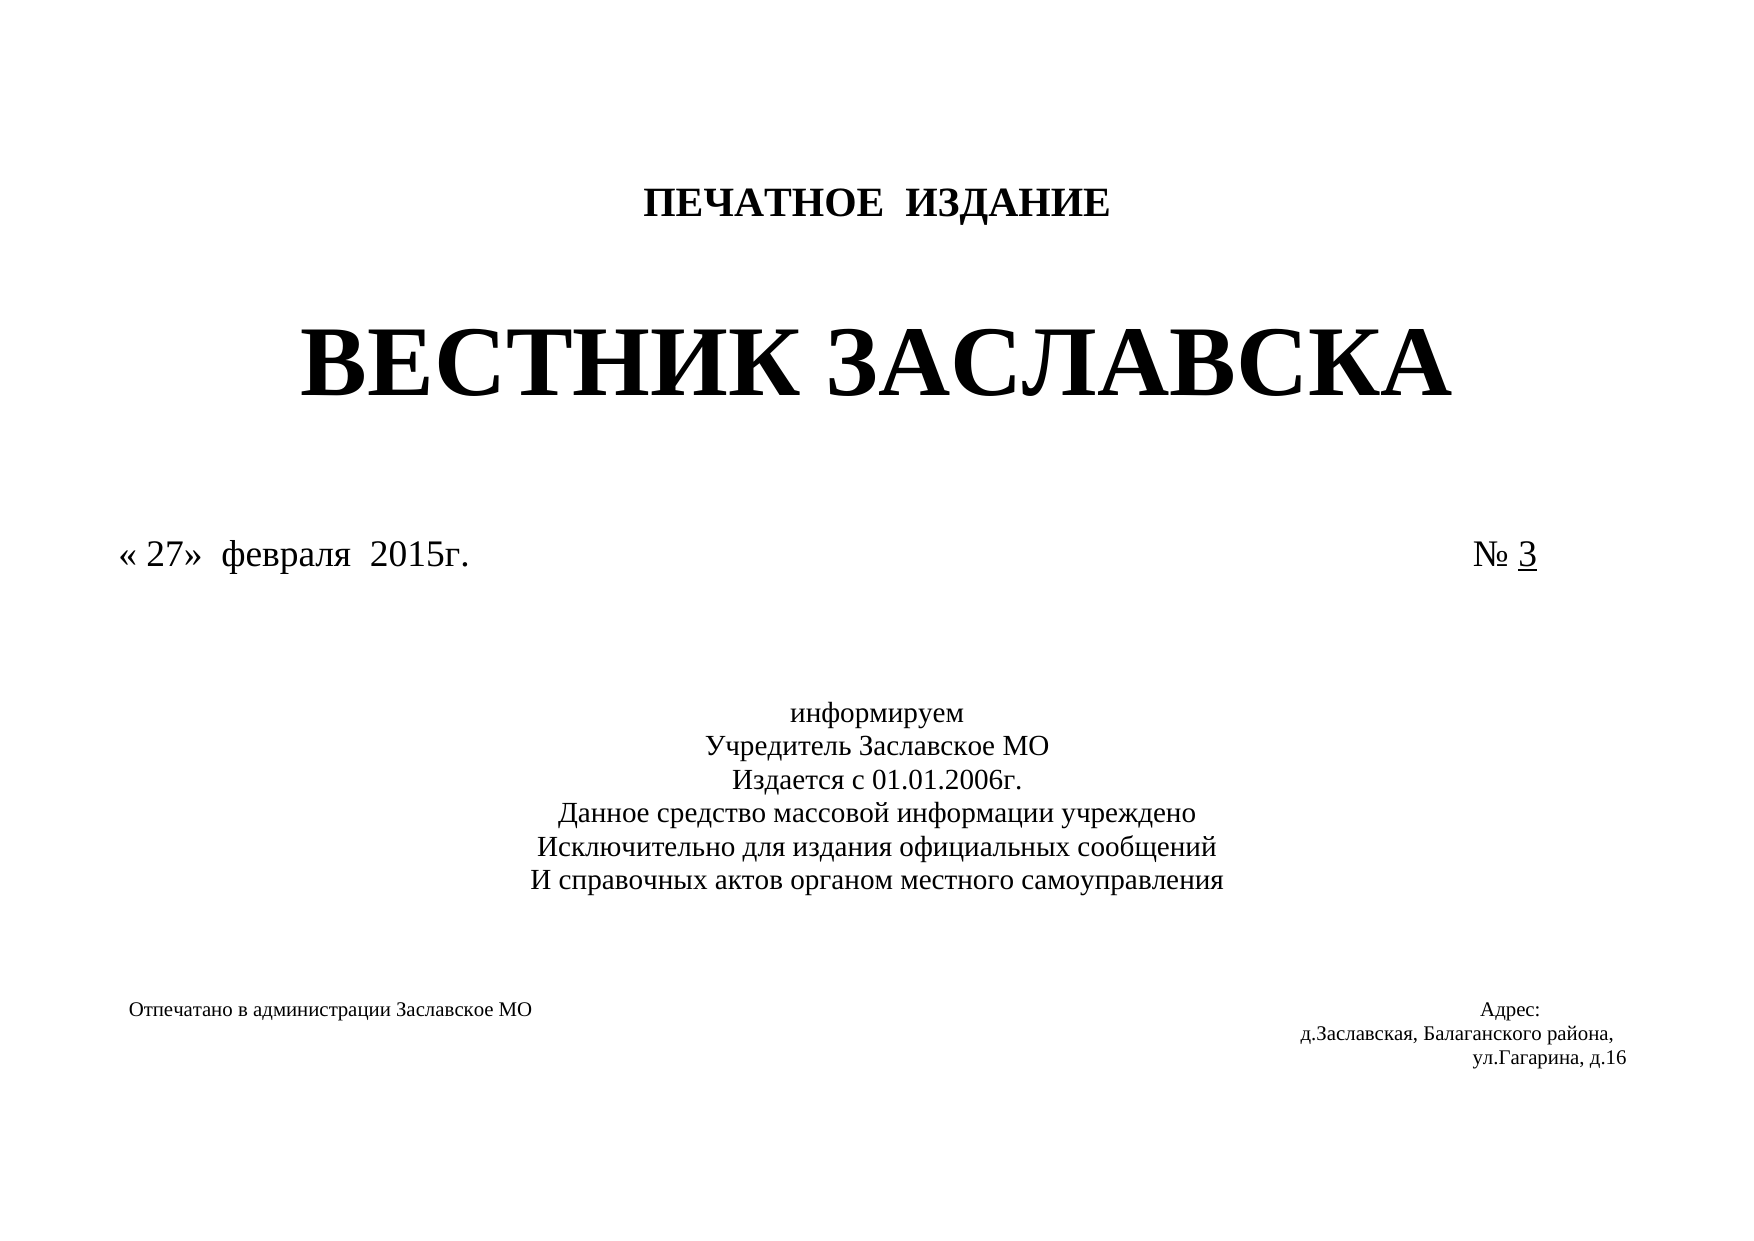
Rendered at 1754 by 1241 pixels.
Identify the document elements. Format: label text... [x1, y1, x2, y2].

text ПЕЧАТНОЕ ИЗДАНИЕ [118, 177, 1636, 225]
text ул.Гагарина, д.16 [118, 1045, 1636, 1069]
text И справочных актов органом местного самоуправления [118, 862, 1636, 896]
text Отпечатано в администрации Заславское МО Адрес: [118, 997, 1636, 1021]
text Исключительно для издания официальных сообщений [118, 829, 1636, 862]
text Издается с 01.01.2006г. [118, 762, 1636, 795]
text Учредитель Заславское МО [118, 728, 1636, 762]
text Данное средство массовой информации учреждено [118, 795, 1636, 829]
text информируем [118, 695, 1636, 728]
text ВЕСТНИК ЗАСЛАВСКА [118, 302, 1636, 417]
text « 27» февраля 2015г. № 3 [118, 532, 1636, 575]
text д.Заславская, Балаганского района, [118, 1021, 1636, 1045]
